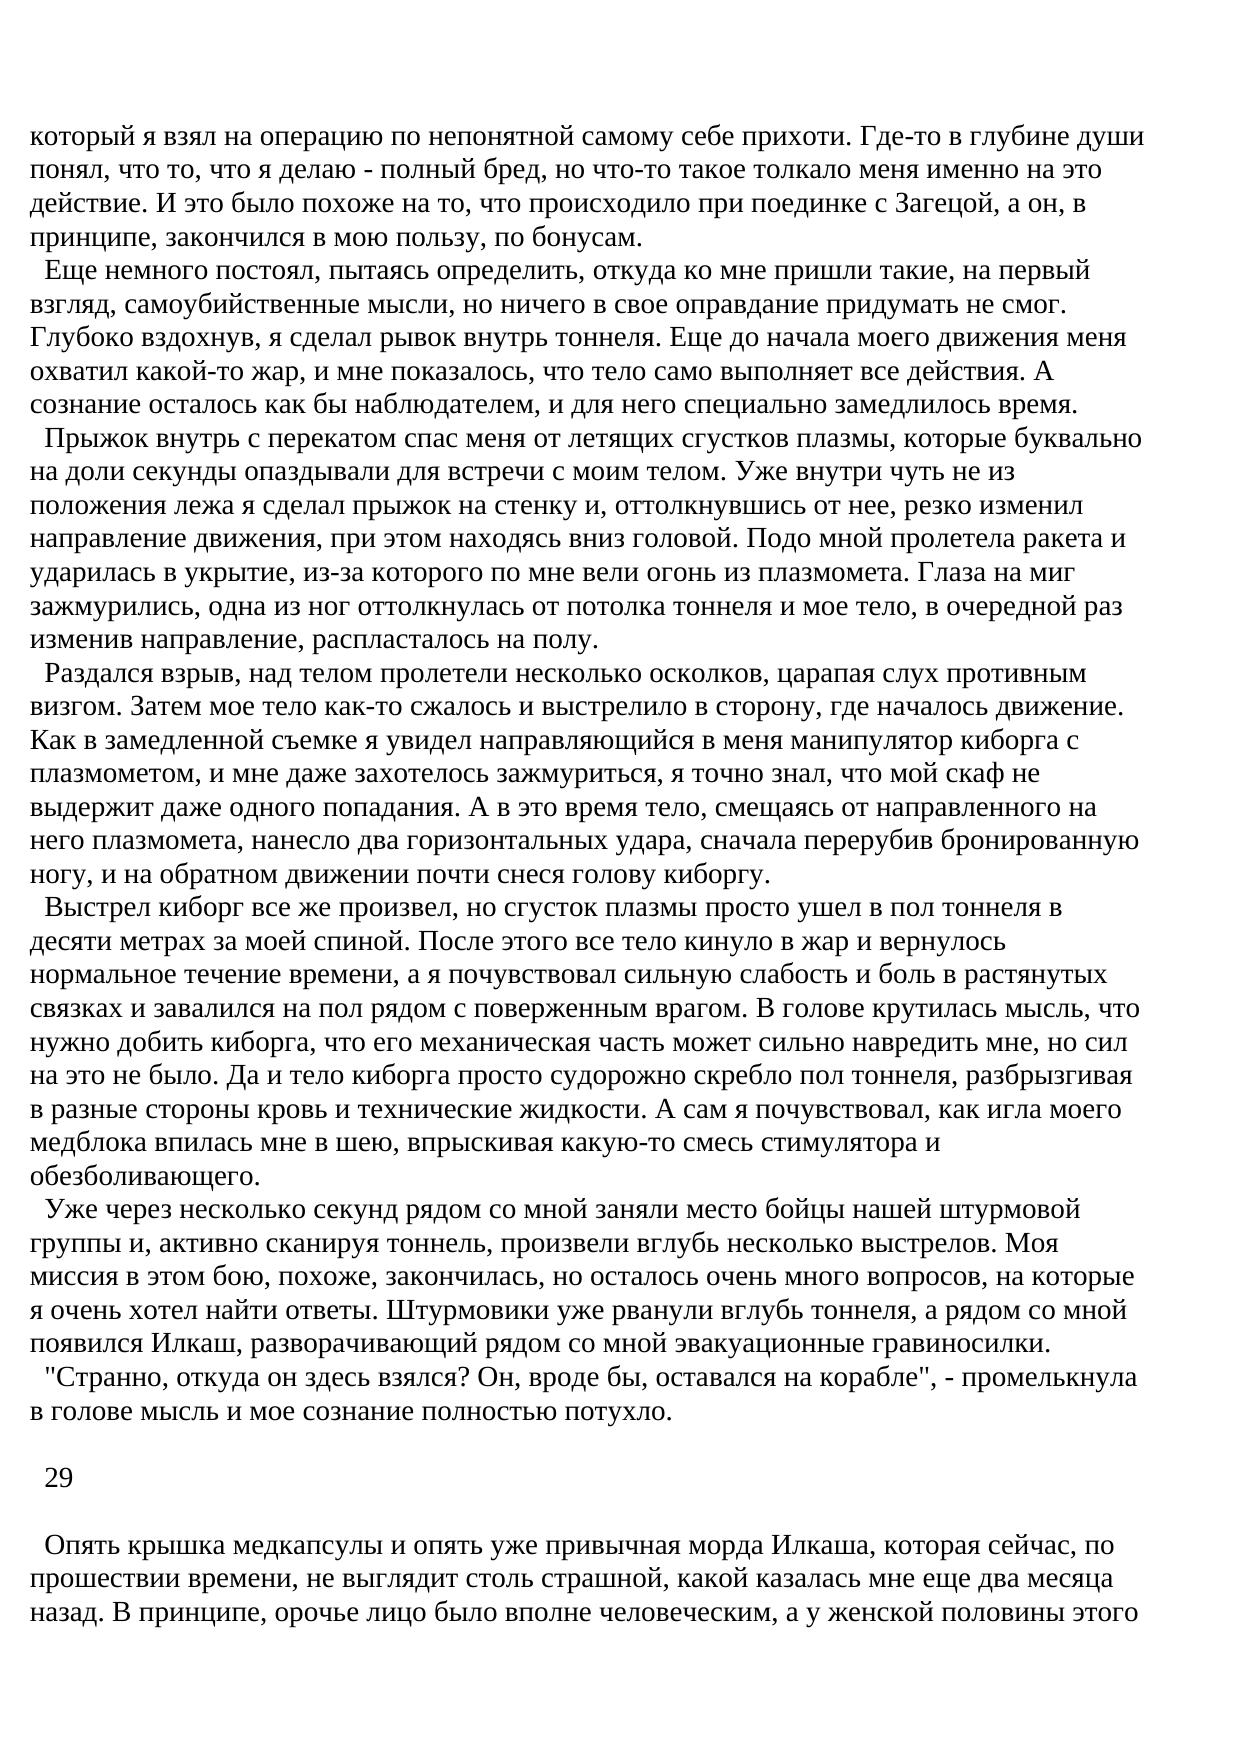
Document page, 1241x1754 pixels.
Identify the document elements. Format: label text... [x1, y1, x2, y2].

text Прыжок внутрь с перекатом спас меня от летящих сгустков плазмы, которые буквально на доли секунды опаздывали для встречи с моим телом. Уже внутри чуть не из положения лежа я сделал прыжок на стенку и, оттолкнувшись от нее, резко изменил направление движения, при этом находясь вниз головой. Подо мной пролетела ракета и ударилась в укрытие, из-за которого по мне вели огонь из плазмомета. Глаза на миг зажмурились, одна из ног оттолкнулась от потолка тоннеля и мое тело, в очередной раз изменив направление, распласталось на полу. [29, 420, 1152, 655]
text "Странно, откуда он здесь взялся? Он, вроде бы, оставался на корабле", - промелькнула в голове мысль и мое сознание полностью потухло. [29, 1359, 1152, 1426]
text Еще немного постоял, пытаясь определить, откуда ко мне пришли такие, на первый взгляд, самоубийственные мысли, но ничего в свое оправдание придумать не смог. Глубоко вздохнув, я сделал рывок внутрь тоннеля. Еще до начала моего движения меня охватил какой-то жар, и мне показалось, что тело само выполняет все действия. А сознание осталось как бы наблюдателем, и для него специально замедлилось время. [29, 252, 1152, 420]
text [29, 1527, 1152, 1627]
text 29 [29, 1460, 1152, 1493]
text Раздался взрыв, над телом пролетели несколько осколков, царапая слух противным визгом. Затем мое тело как-то сжалось и выстрелило в сторону, где началось движение. Как в замедленной съемке я увидел направляющийся в меня манипулятор киборга с плазмометом, и мне даже захотелось зажмуриться, я точно знал, что мой скаф не выдержит даже одного попадания. А в это время тело, смещаясь от направленного на него плазмомета, нанесло два горизонтальных удара, сначала перерубив бронированную ногу, и на обратном движении почти снеся голову киборгу. [29, 655, 1152, 889]
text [29, 118, 1152, 252]
text Уже через несколько секунд рядом со мной заняли место бойцы нашей штурмовой группы и, активно сканируя тоннель, произвели вглубь несколько выстрелов. Моя миссия в этом бою, похоже, закончилась, но осталось очень много вопросов, на которые я очень хотел найти ответы. Штурмовики уже рванули вглубь тоннеля, а рядом со мной появился Илкаш, разворачивающий рядом со мной эвакуационные гравиносилки. [29, 1191, 1152, 1359]
text Выстрел киборг все же произвел, но сгусток плазмы просто ушел в пол тоннеля в десяти метрах за моей спиной. После этого все тело кинуло в жар и вернулось нормальное течение времени, а я почувствовал сильную слабость и боль в растянутых связках и завалился на пол рядом с поверженным врагом. В голове крутилась мысль, что нужно добить киборга, что его механическая часть может сильно навредить мне, но сил на это не было. Да и тело киборга просто судорожно скребло пол тоннеля, разбрызгивая в разные стороны кровь и технические жидкости. А сам я почувствовал, как игла моего медблока впилась мне в шею, впрыскивая какую-то смесь стимулятора и обезболивающего. [29, 889, 1152, 1191]
